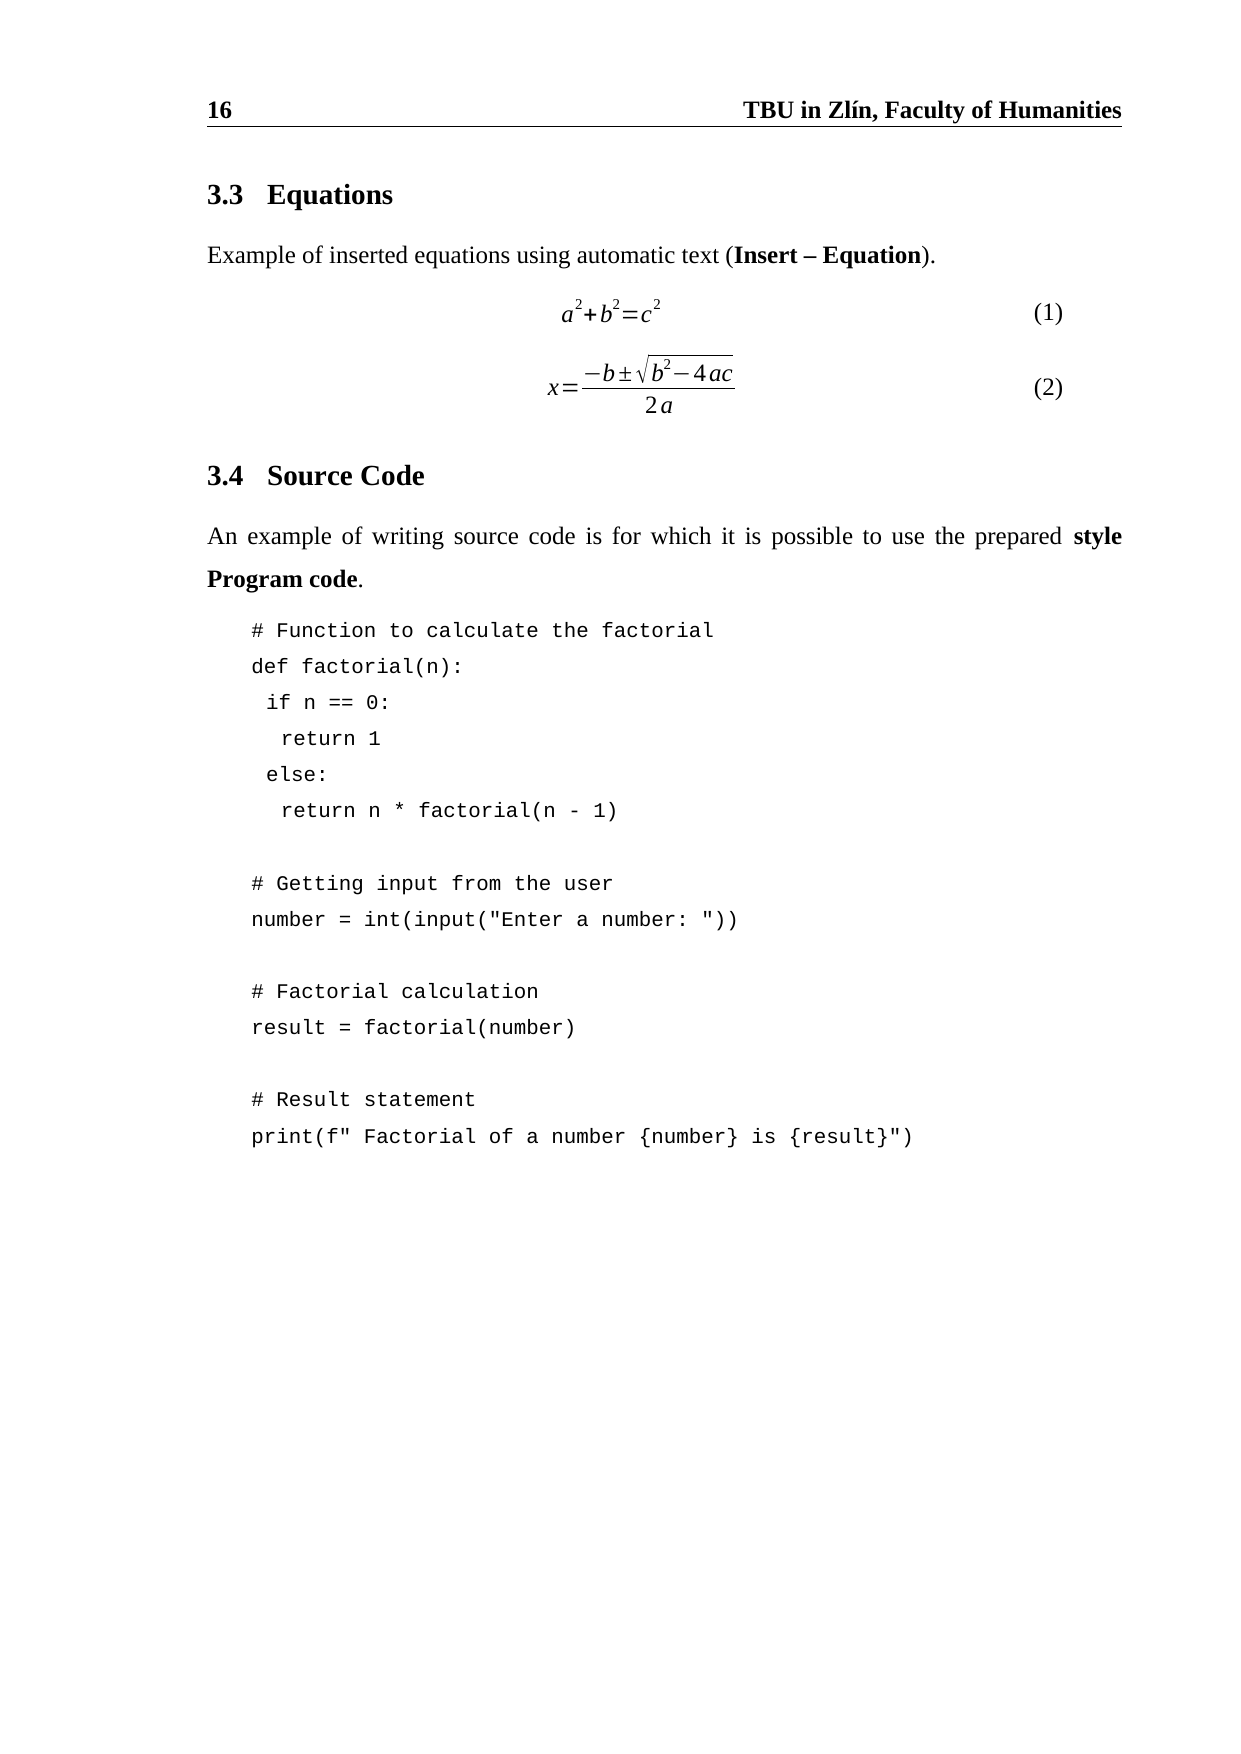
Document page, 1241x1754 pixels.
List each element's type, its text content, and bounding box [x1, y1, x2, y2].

text # Getting input from the user [251, 873, 1122, 896]
text Equations [207, 177, 1122, 211]
text number = int(input("Enter a number: ")) [251, 909, 1122, 932]
text # Factorial calculation [251, 981, 1122, 1005]
text # Result statement [251, 1089, 1122, 1113]
text Example of inserted equations using automatic text (Insert – Equation). [207, 240, 1122, 269]
text An example of writing source code is for which it is possible to use the prepared style Program code. [207, 521, 1122, 593]
text (2) [207, 354, 1122, 419]
text else: [266, 764, 1122, 788]
text print(f" Factorial of a number {number} is {result}") [251, 1126, 1122, 1149]
text if n == 0: [266, 692, 1122, 716]
text (1) [207, 296, 1122, 327]
text Source Code [207, 458, 1122, 492]
text return n * factorial(n - 1) [266, 800, 1122, 824]
text return 1 [266, 728, 1122, 752]
text result = factorial(number) [251, 1017, 1122, 1041]
text def factorial(n): [251, 656, 1122, 679]
text # Function to calculate the factorial [251, 619, 1122, 643]
